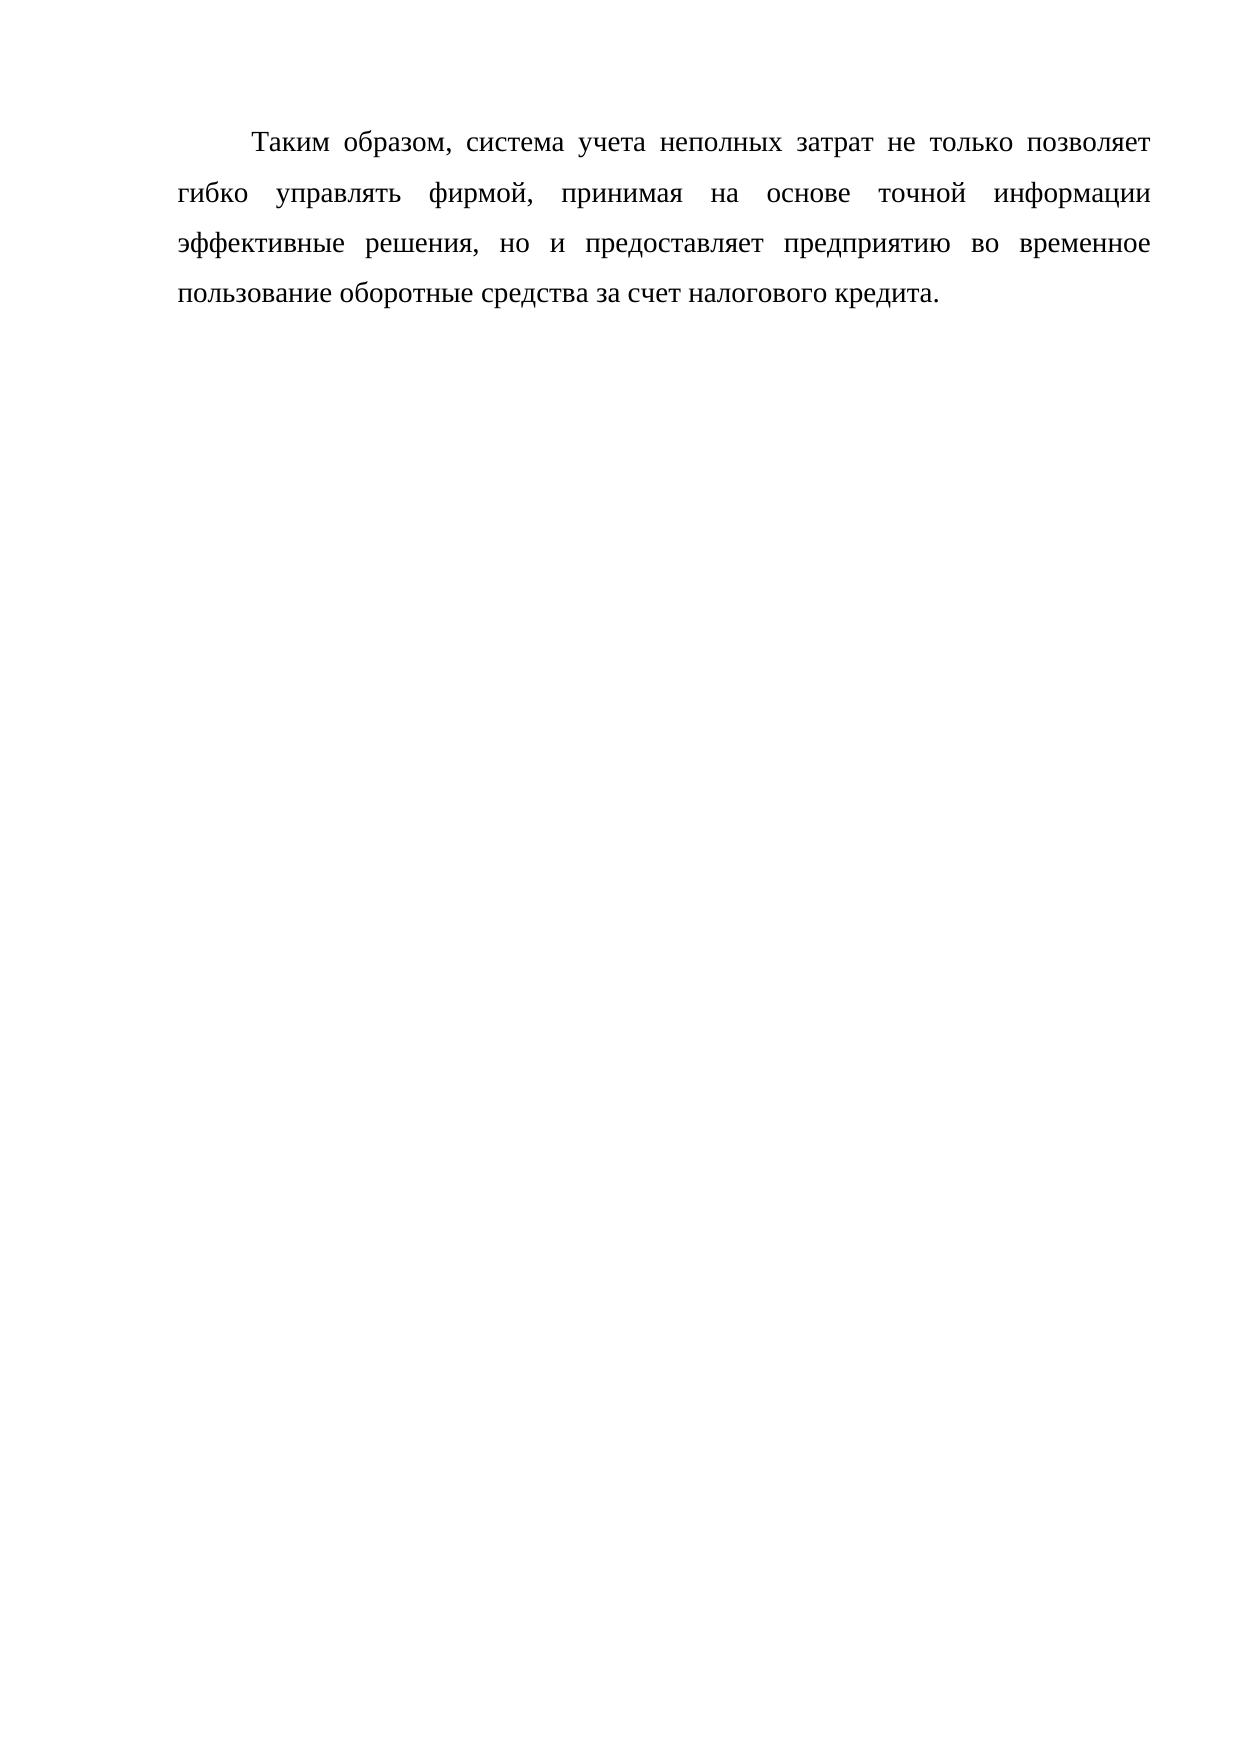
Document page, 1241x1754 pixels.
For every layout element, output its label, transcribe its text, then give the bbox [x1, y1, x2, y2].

text Таким образом, система учета неполных затрат не только позволяет гибко управлять фирмой, принимая на основе точной информации эффективные решения, но и предоставляет предприятию во временное пользование оборотные средства за счет налогового кредита. [177, 124, 1152, 309]
